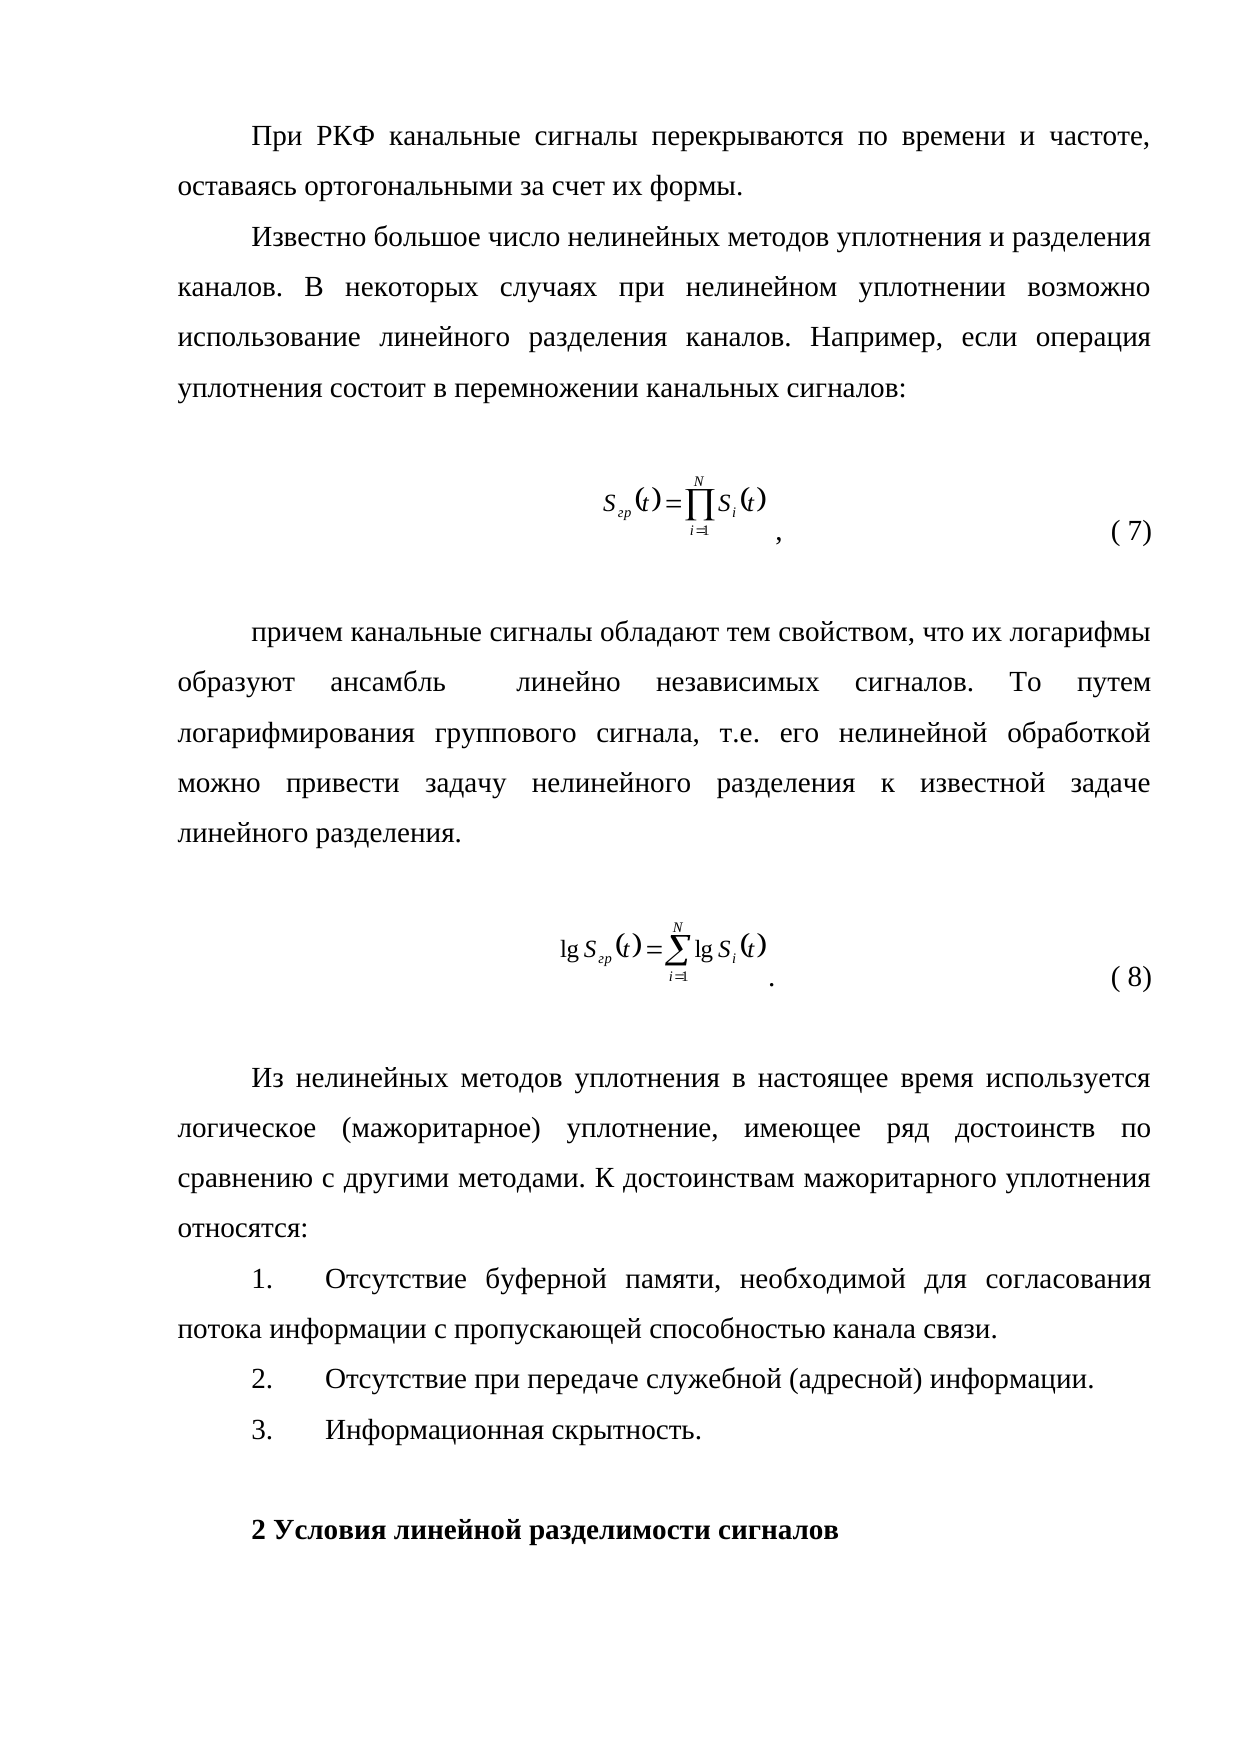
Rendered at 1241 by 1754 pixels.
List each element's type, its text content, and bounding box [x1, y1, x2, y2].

list Информационная скрытность. [177, 1412, 1152, 1445]
list Отсутствие при передаче служебной (адресной) информации. [177, 1362, 1152, 1395]
list Отсутствие буферной памяти, необходимой для согласования потока информации с пропускающей способностью канала связи. [177, 1261, 1152, 1345]
text 2 Условия линейной разделимости сигналов [177, 1512, 1152, 1546]
text При РКФ канальные сигналы перекрываются по времени и частоте, оставаясь ортогональными за счет их формы. [177, 118, 1152, 202]
text . ( 8) [177, 916, 1152, 993]
text причем канальные сигналы обладают тем свойством, что их логарифмы образуют ансамбль линейно независимых сигналов. То путем логарифмирования группового сигнала, т.е. его нелинейной обработкой можно привести задачу нелинейного разделения к известной задаче линейного разделения. [177, 614, 1152, 849]
text Известно большое число нелинейных методов уплотнения и разделения каналов. В некоторых случаях при нелинейном уплотнении возможно использование линейного разделения каналов. Например, если операция уплотнения состоит в перемножении канальных сигналов: [177, 219, 1152, 403]
text , ( 7) [177, 470, 1152, 547]
text Из нелинейных методов уплотнения в настоящее время используется логическое (мажоритарное) уплотнение, имеющее ряд достоинств по сравнению с другими методами. К достоинствам мажоритарного уплотнения относятся: [177, 1060, 1152, 1244]
